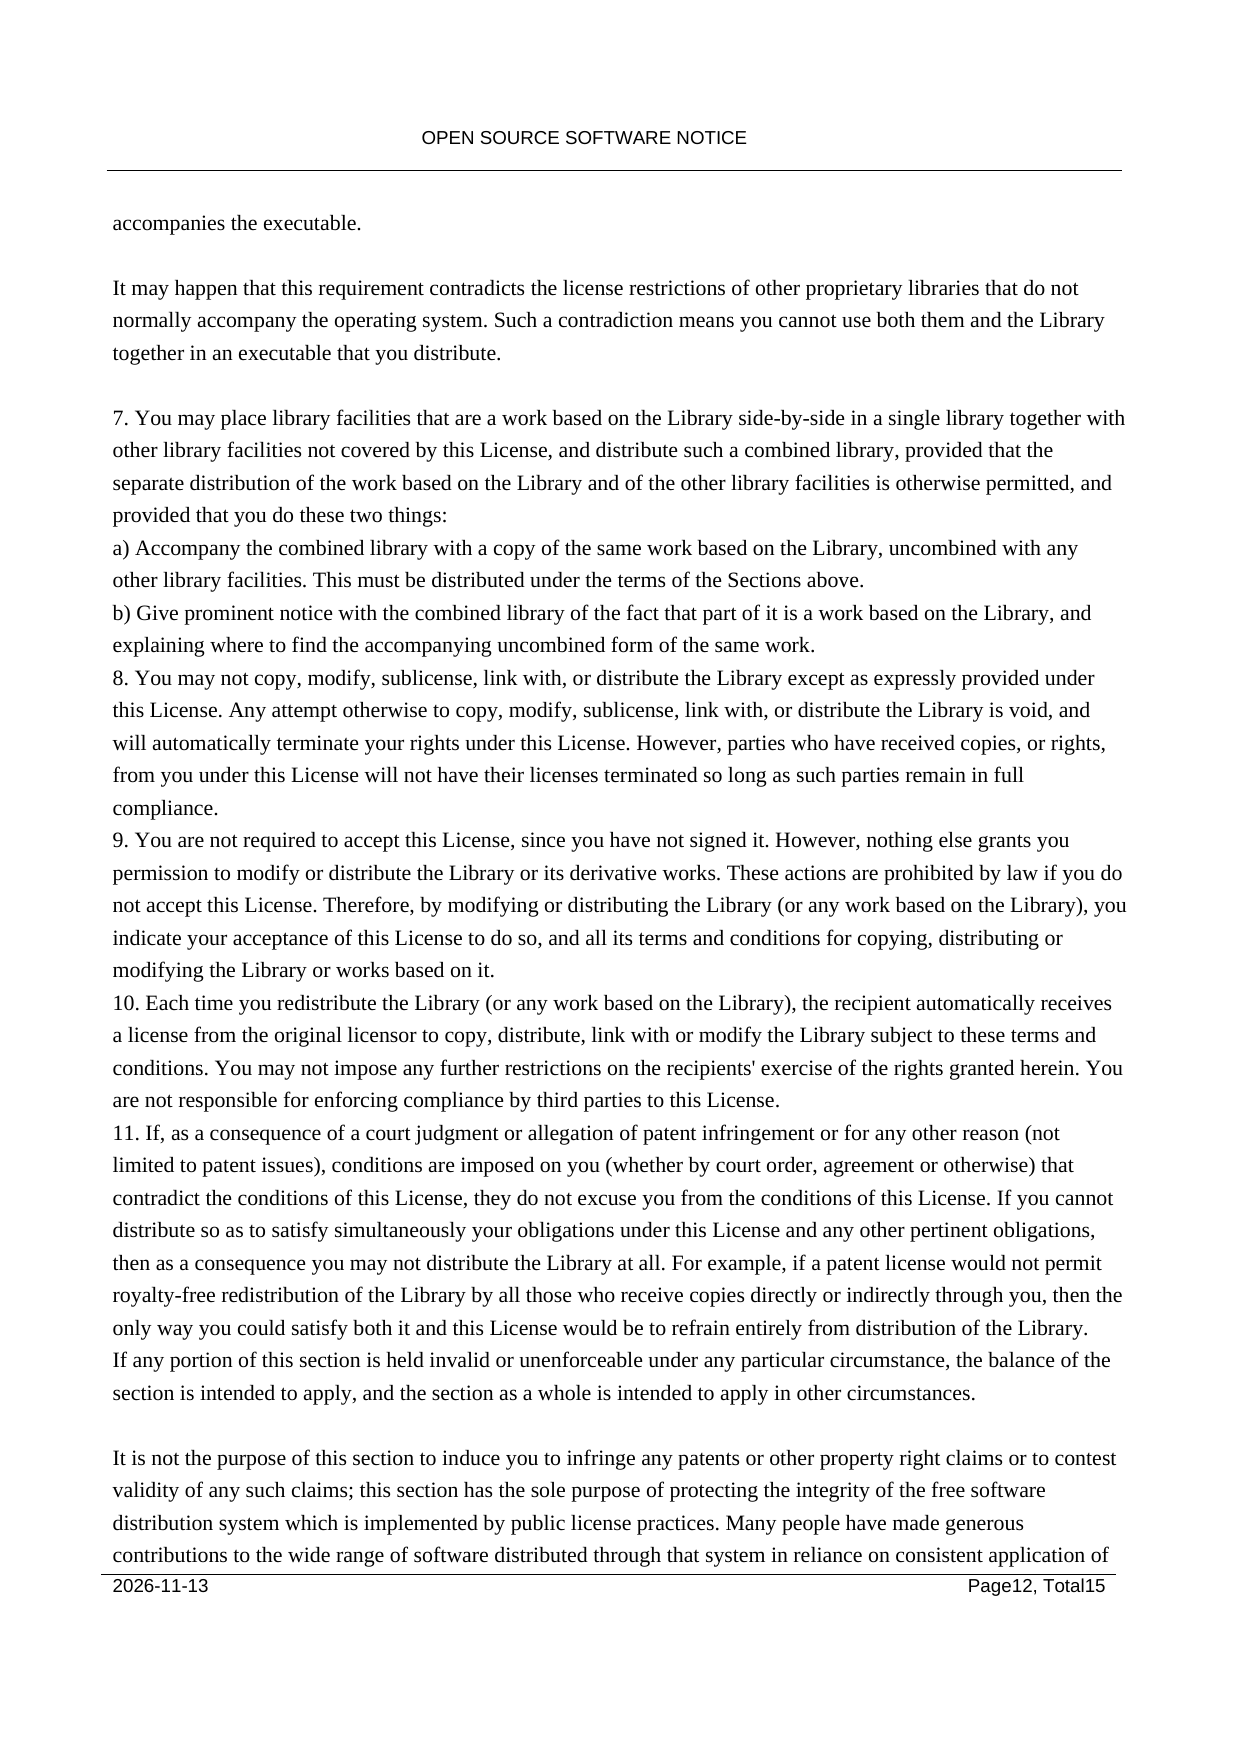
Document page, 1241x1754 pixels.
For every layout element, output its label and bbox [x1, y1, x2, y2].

text [112, 206, 1128, 1571]
